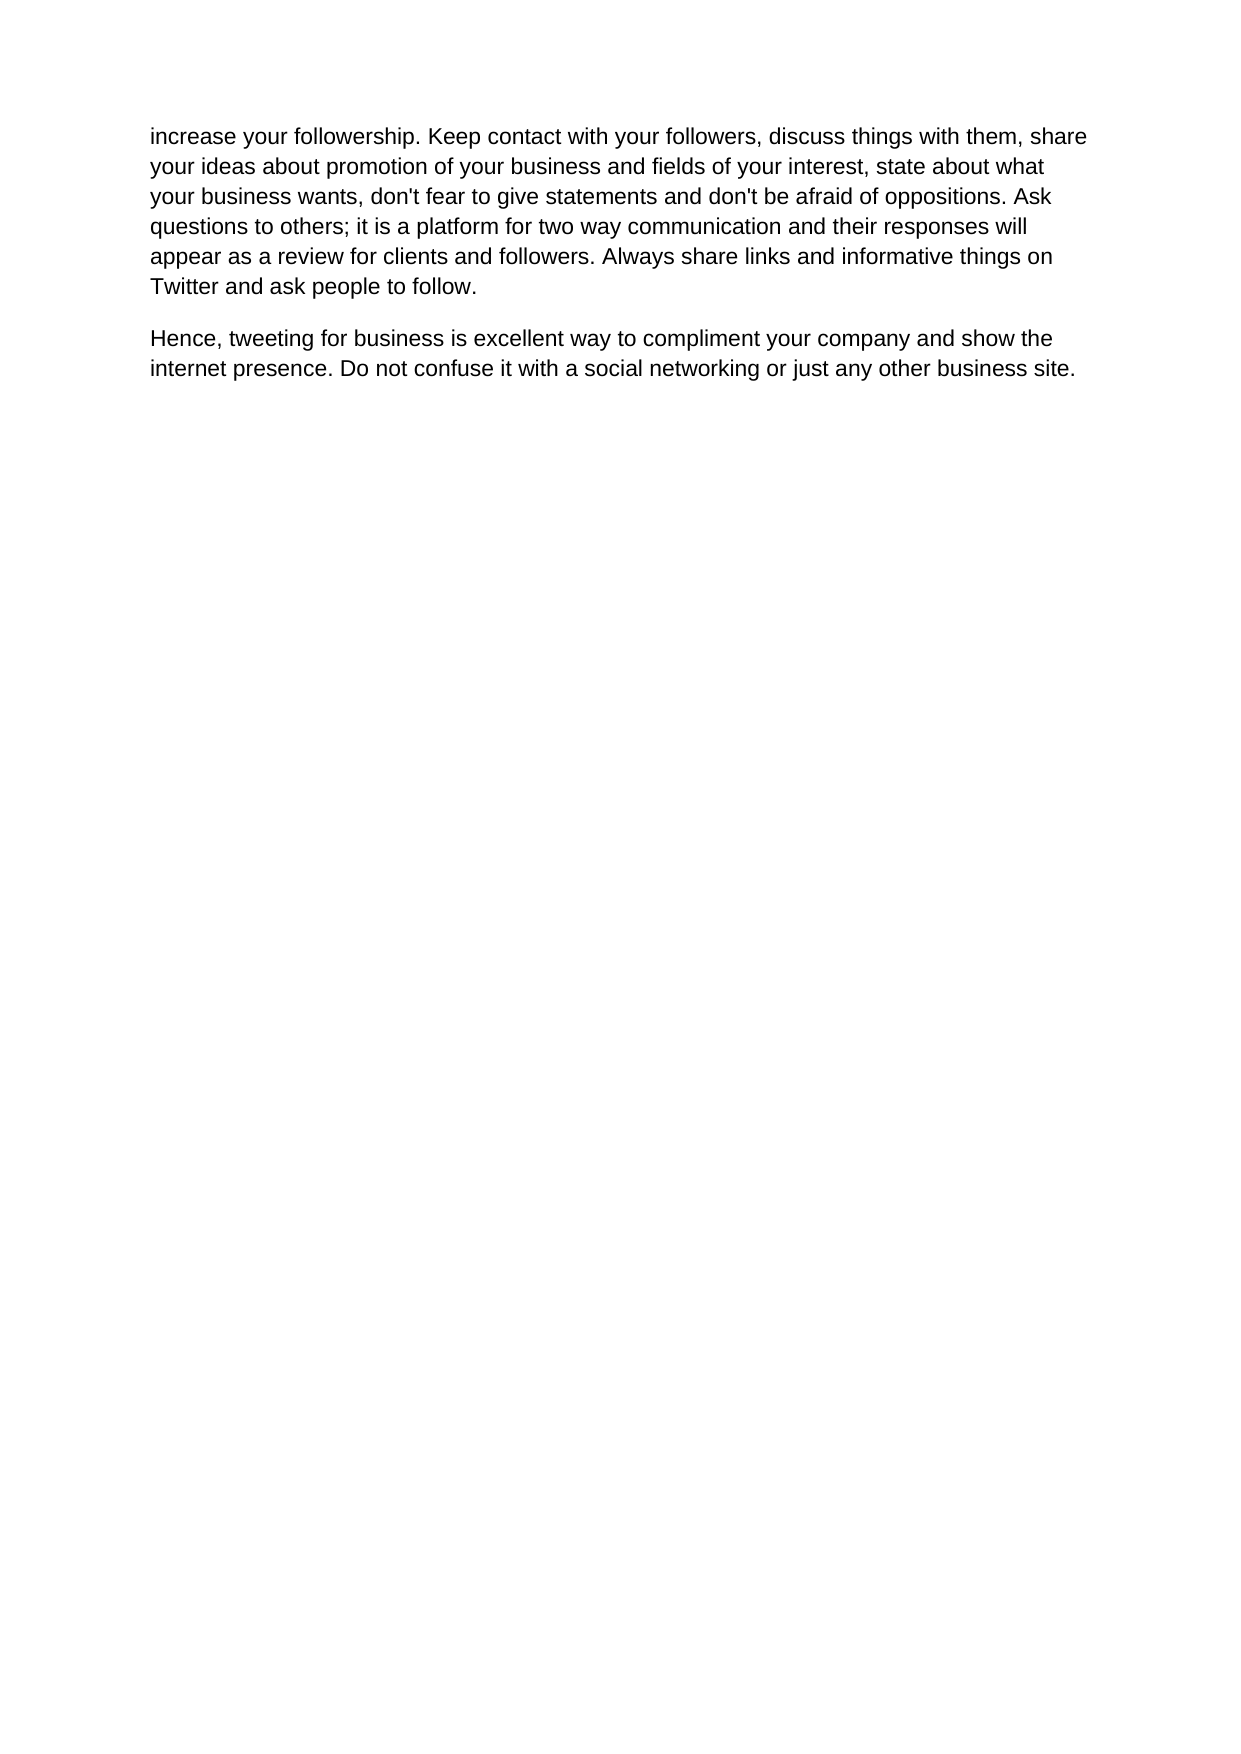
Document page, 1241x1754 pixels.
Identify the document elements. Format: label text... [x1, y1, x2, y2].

text increase your followership. Keep contact with your followers, discuss things with them, share your ideas about promotion of your business and fields of your interest, state about what your business wants, don't fear to give statements and don't be afraid of oppositions. Ask questions to others; it is a platform for two way communication and their responses will appear as a review for clients and followers. Always share links and informative things on Twitter and ask people to follow. [150, 123, 1087, 299]
text Hence, tweeting for business is excellent way to compliment your company and show the internet presence. Do not confuse it with a social networking or just any other business site. [150, 325, 1077, 381]
